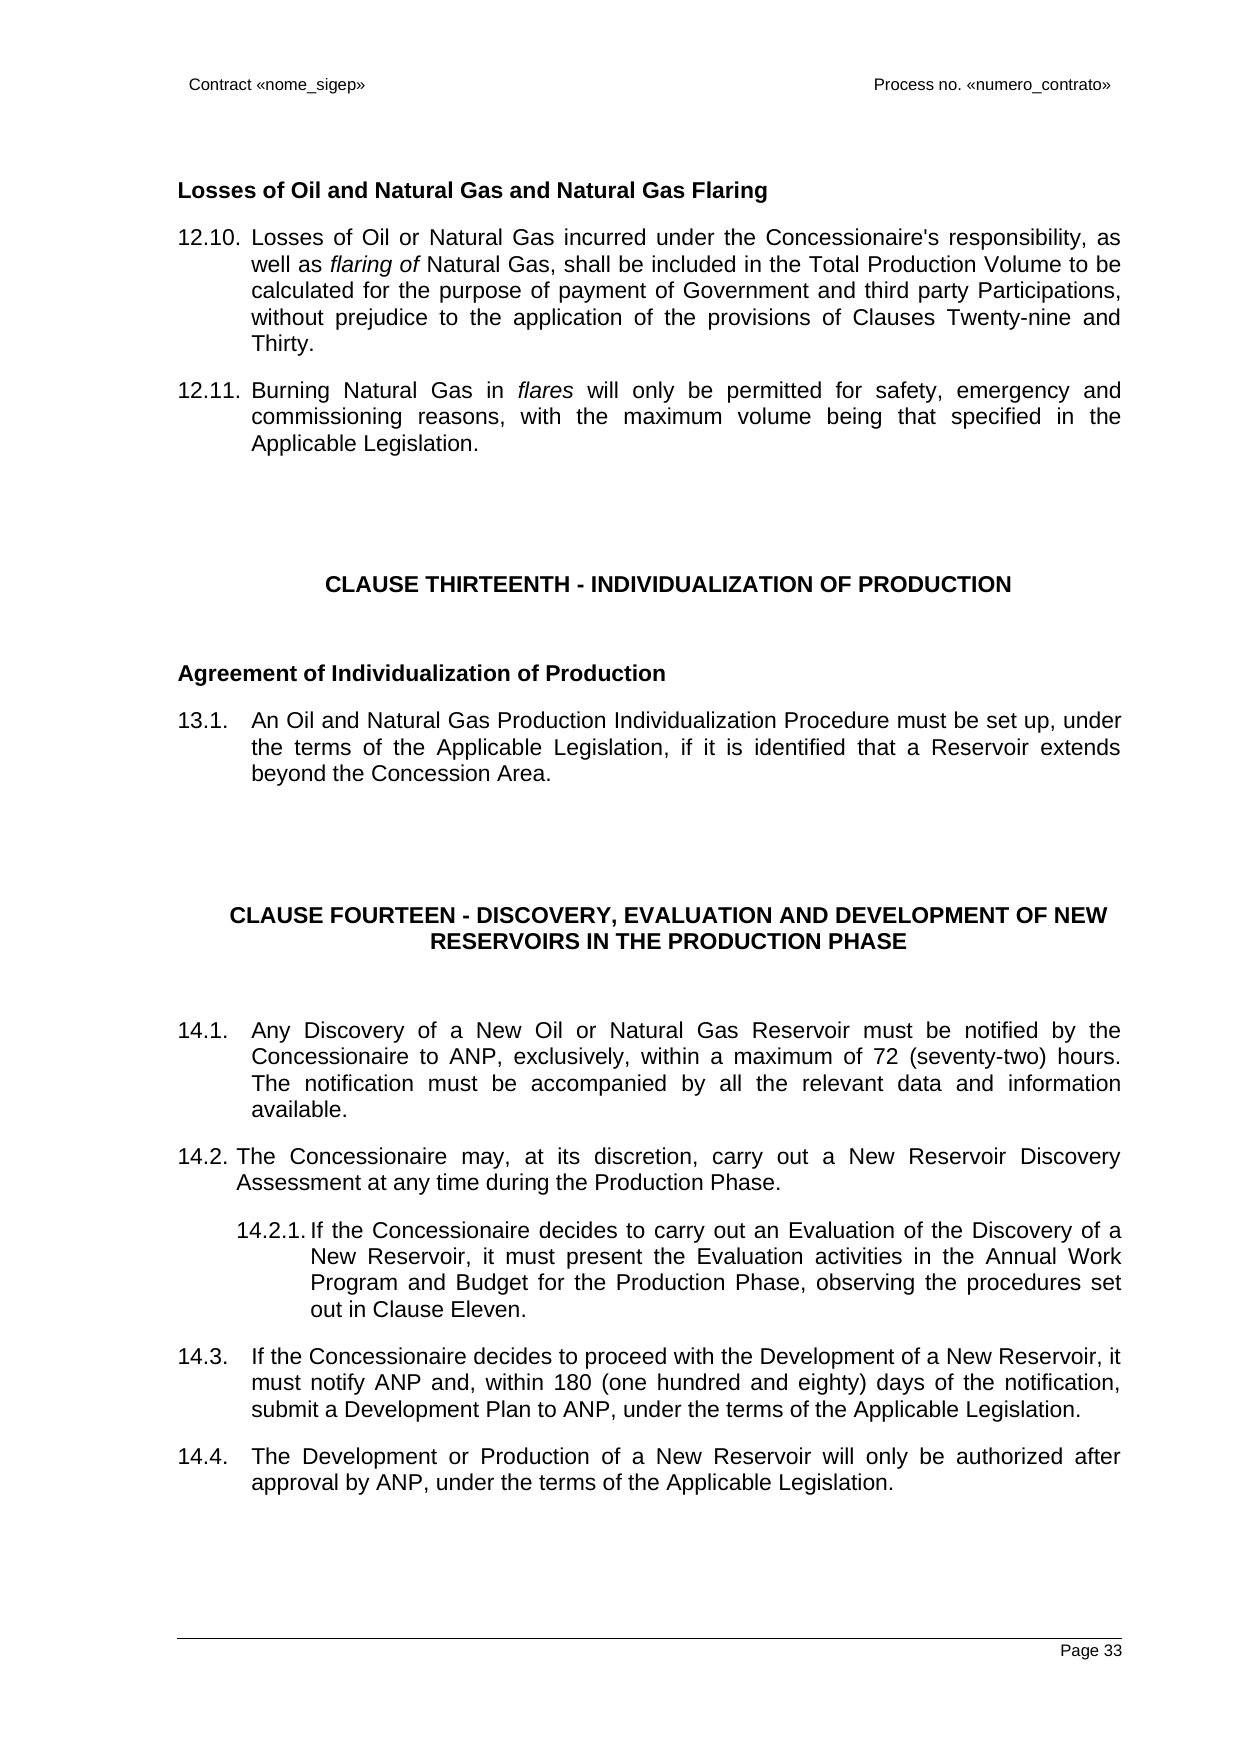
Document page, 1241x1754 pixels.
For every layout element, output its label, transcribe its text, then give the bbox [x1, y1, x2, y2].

text Losses of Oil or Natural Gas incurred under the Concessionaire's responsibility, as well as flaring of Natural Gas, shall be included in the Total Production Volume to be calculated for the purpose of payment of Government and third party Participations, without prejudice to the application of the provisions of Clauses Twenty-nine and Thirty. [177, 224, 1122, 356]
text Any Discovery of a New Oil or Natural Gas Reservoir must be notified by the Concessionaire to ANP, exclusively, within a maximum of 72 (seventy-two) hours. The notification must be accompanied by all the relevant data and information available. [177, 1017, 1122, 1122]
text Losses of Oil and Natural Gas and Natural Gas Flaring [177, 177, 1122, 203]
text If the Concessionaire decides to proceed with the Development of a New Reservoir, it must notify ANP and, within 180 (one hundred and eighty) days of the notification, submit a Development Plan to ANP, under the terms of the Applicable Legislation. [177, 1343, 1122, 1422]
text An Oil and Natural Gas Production Individualization Procedure must be set up, under the terms of the Applicable Legislation, if it is identified that a Reservoir extends beyond the Concession Area. [177, 707, 1122, 786]
text Clause Thirteenth - Individualization of Production [177, 571, 1122, 598]
text Agreement of Individualization of Production [177, 660, 1122, 686]
text Clause Fourteen - Discovery, Evaluation and Development of New Reservoirs in the Production Phase [177, 902, 1122, 954]
text Burning Natural Gas in flares will only be permitted for safety, emergency and commissioning reasons, with the maximum volume being that specified in the Applicable Legislation. [177, 377, 1122, 456]
text The Concessionaire may, at its discretion, carry out a New Reservoir Discovery Assessment at any time during the Production Phase. [177, 1143, 1122, 1196]
text If the Concessionaire decides to carry out an Evaluation of the Discovery of a New Reservoir, it must present the Evaluation activities in the Annual Work Program and Budget for the Production Phase, observing the procedures set out in Clause Eleven. [236, 1217, 1122, 1322]
text The Development or Production of a New Reservoir will only be authorized after approval by ANP, under the terms of the Applicable Legislation. [177, 1443, 1122, 1495]
